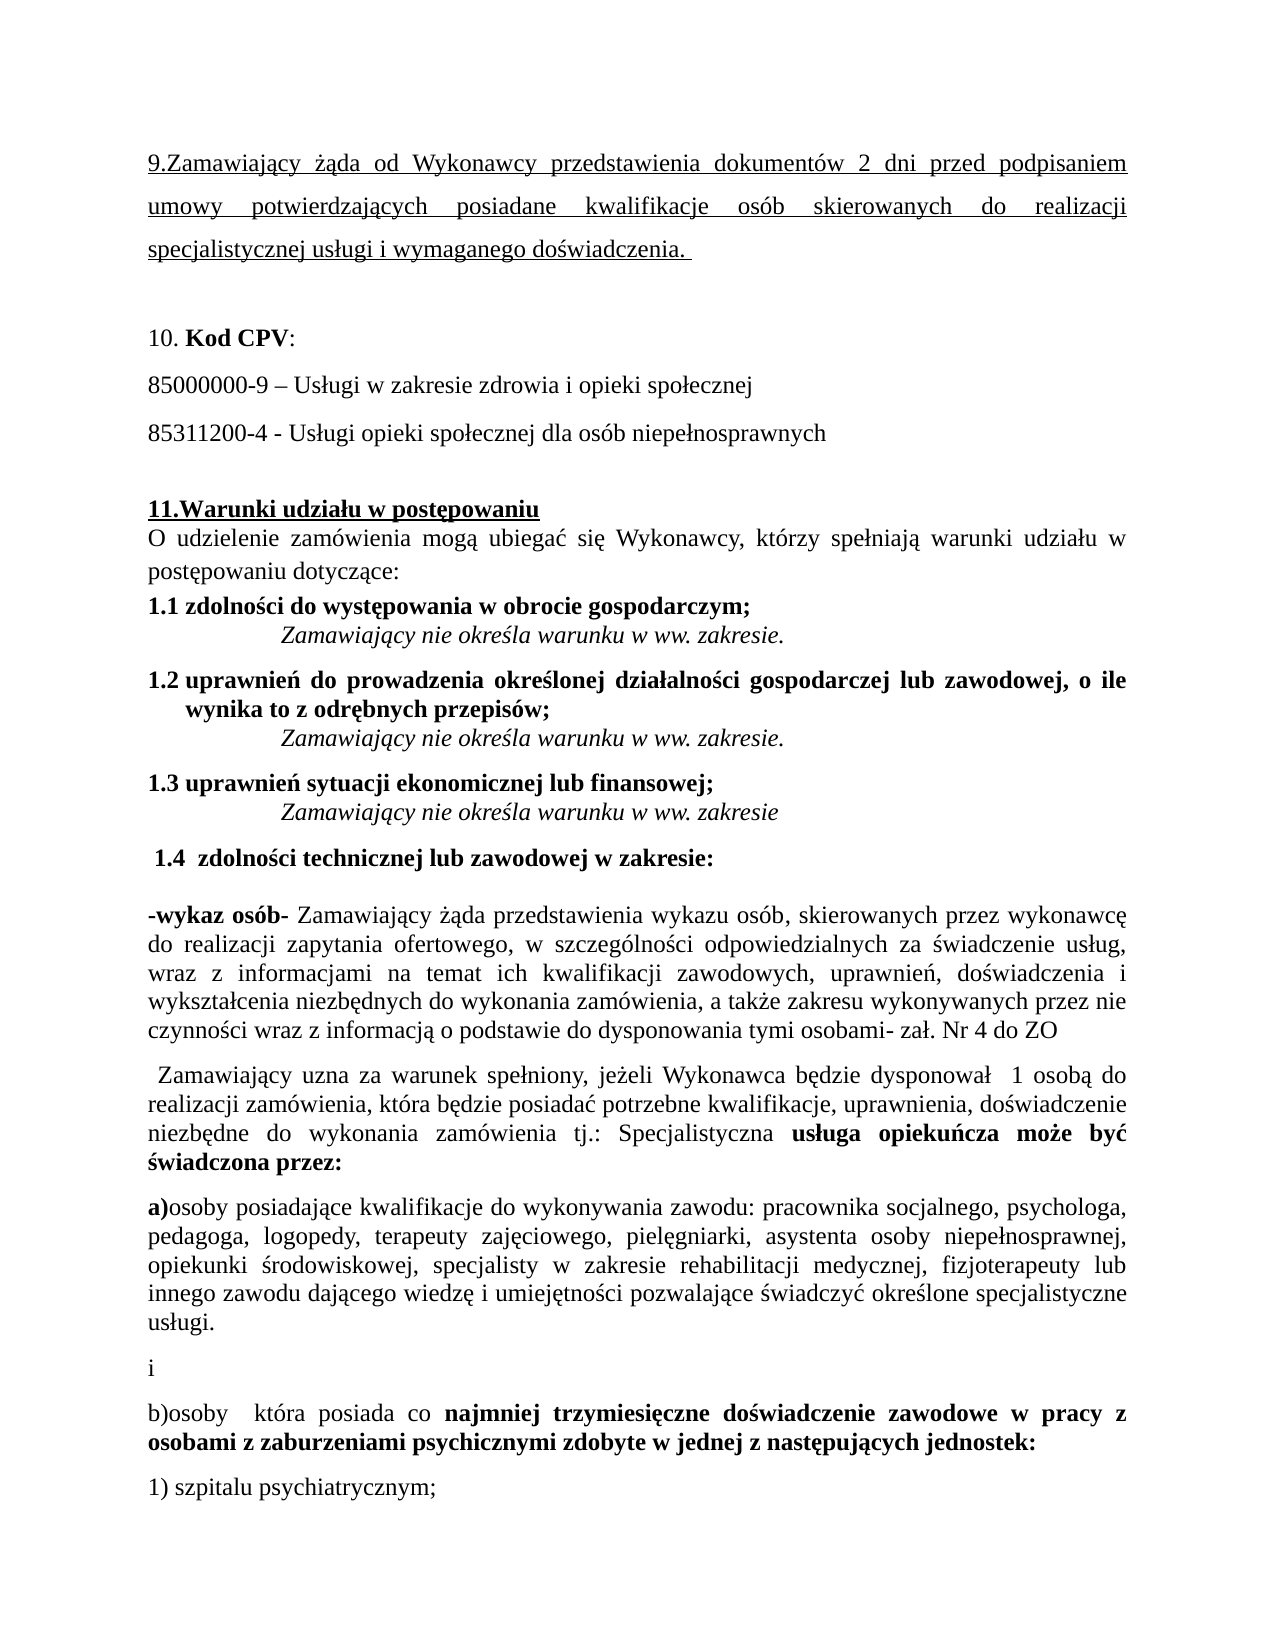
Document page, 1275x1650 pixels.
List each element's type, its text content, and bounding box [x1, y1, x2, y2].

text Zamawiający nie określa warunku w ww. zakresie [207, 797, 1127, 826]
text 11.Warunki udziału w postępowaniu [148, 494, 1127, 523]
list uprawnień do prowadzenia określonej działalności gospodarczej lub zawodowej, o ile wynika to z odrębnych przepisów; [148, 666, 1127, 723]
text Zamawiający nie określa warunku w ww. zakresie. [281, 723, 1127, 752]
text 9.Zamawiający żąda od Wykonawcy przedstawienia dokumentów 2 dni przed podpisaniem umowy potwierdzających posiadane kwalifikacje osób skierowanych do realizacji specjalistycznej usługi i wymaganego doświadczenia. [148, 174, 1127, 216]
text 10. Kod CPV: [148, 323, 1127, 351]
list zdolności do występowania w obrocie gospodarczym; [148, 591, 1127, 620]
text a)osoby posiadające kwalifikacje do wykonywania zawodu: pracownika socjalnego, psychologa, pedagoga, logopedy, terapeuty zajęciowego, pielęgniarki, asystenta osoby niepełnosprawnej, opiekunki środowiskowej, specjalisty w zakresie rehabilitacji medycznej, fizjoterapeuty lub innego zawodu dającego wiedzę i umiejętności pozwalające świadczyć określone specjalistyczne usługi. [148, 1192, 1127, 1336]
text 9.Zamawiający żąda od Wykonawcy przedstawienia dokumentów 2 dni przed podpisaniem umowy potwierdzających posiadane kwalifikacje osób skierowanych do realizacji specjalistycznej usługi i wymaganego doświadczenia. [148, 217, 1127, 263]
text 9.Zamawiający żąda od Wykonawcy przedstawienia dokumentów 2 dni przed podpisaniem umowy potwierdzających posiadane kwalifikacje osób skierowanych do realizacji specjalistycznej usługi i wymaganego doświadczenia. [148, 148, 1127, 173]
text Zamawiający nie określa warunku w ww. zakresie. [281, 620, 1127, 649]
text 1) szpitalu psychiatrycznym; [148, 1472, 1127, 1501]
text Zamawiający uzna za warunek spełniony, jeżeli Wykonawca będzie dysponował 1 osobą do realizacji zamówienia, która będzie posiadać potrzebne kwalifikacje, uprawnienia, doświadczenie niezbędne do wykonania zamówienia tj.: Specjalistyczna usługa opiekuńcza może być świadczona przez: [148, 1061, 1127, 1176]
list 1.4 zdolności technicznej lub zawodowej w zakresie: [148, 843, 1127, 871]
text 85000000-9 – Usługi w zakresie zdrowia i opieki społecznej [148, 370, 1127, 399]
text 85311200-4 - Usługi opieki społecznej dla osób niepełnosprawnych [148, 418, 1127, 447]
text i [148, 1353, 1127, 1381]
list O udzielenie zamówienia mogą ubiegać się Wykonawcy, którzy spełniają warunki udziału w postępowaniu dotyczące: [148, 523, 1127, 585]
text -wykaz osób- Zamawiający żąda przedstawienia wykazu osób, skierowanych przez wykonawcę do realizacji zapytania ofertowego, w szczególności odpowiedzialnych za świadczenie usług, wraz z informacjami na temat ich kwalifikacji zawodowych, uprawnień, doświadczenia i wykształcenia niezbędnych do wykonania zamówienia, a także zakresu wykonywanych przez nie czynności wraz z informacją o podstawie do dysponowania tymi osobami- zał. Nr 4 do ZO [148, 900, 1127, 1044]
list uprawnień sytuacji ekonomicznej lub finansowej; [148, 768, 1127, 797]
text b)osoby która posiada co najmniej trzymiesięczne doświadczenie zawodowe w pracy z osobami z zaburzeniami psychicznymi zdobyte w jednej z następujących jednostek: [148, 1398, 1127, 1456]
